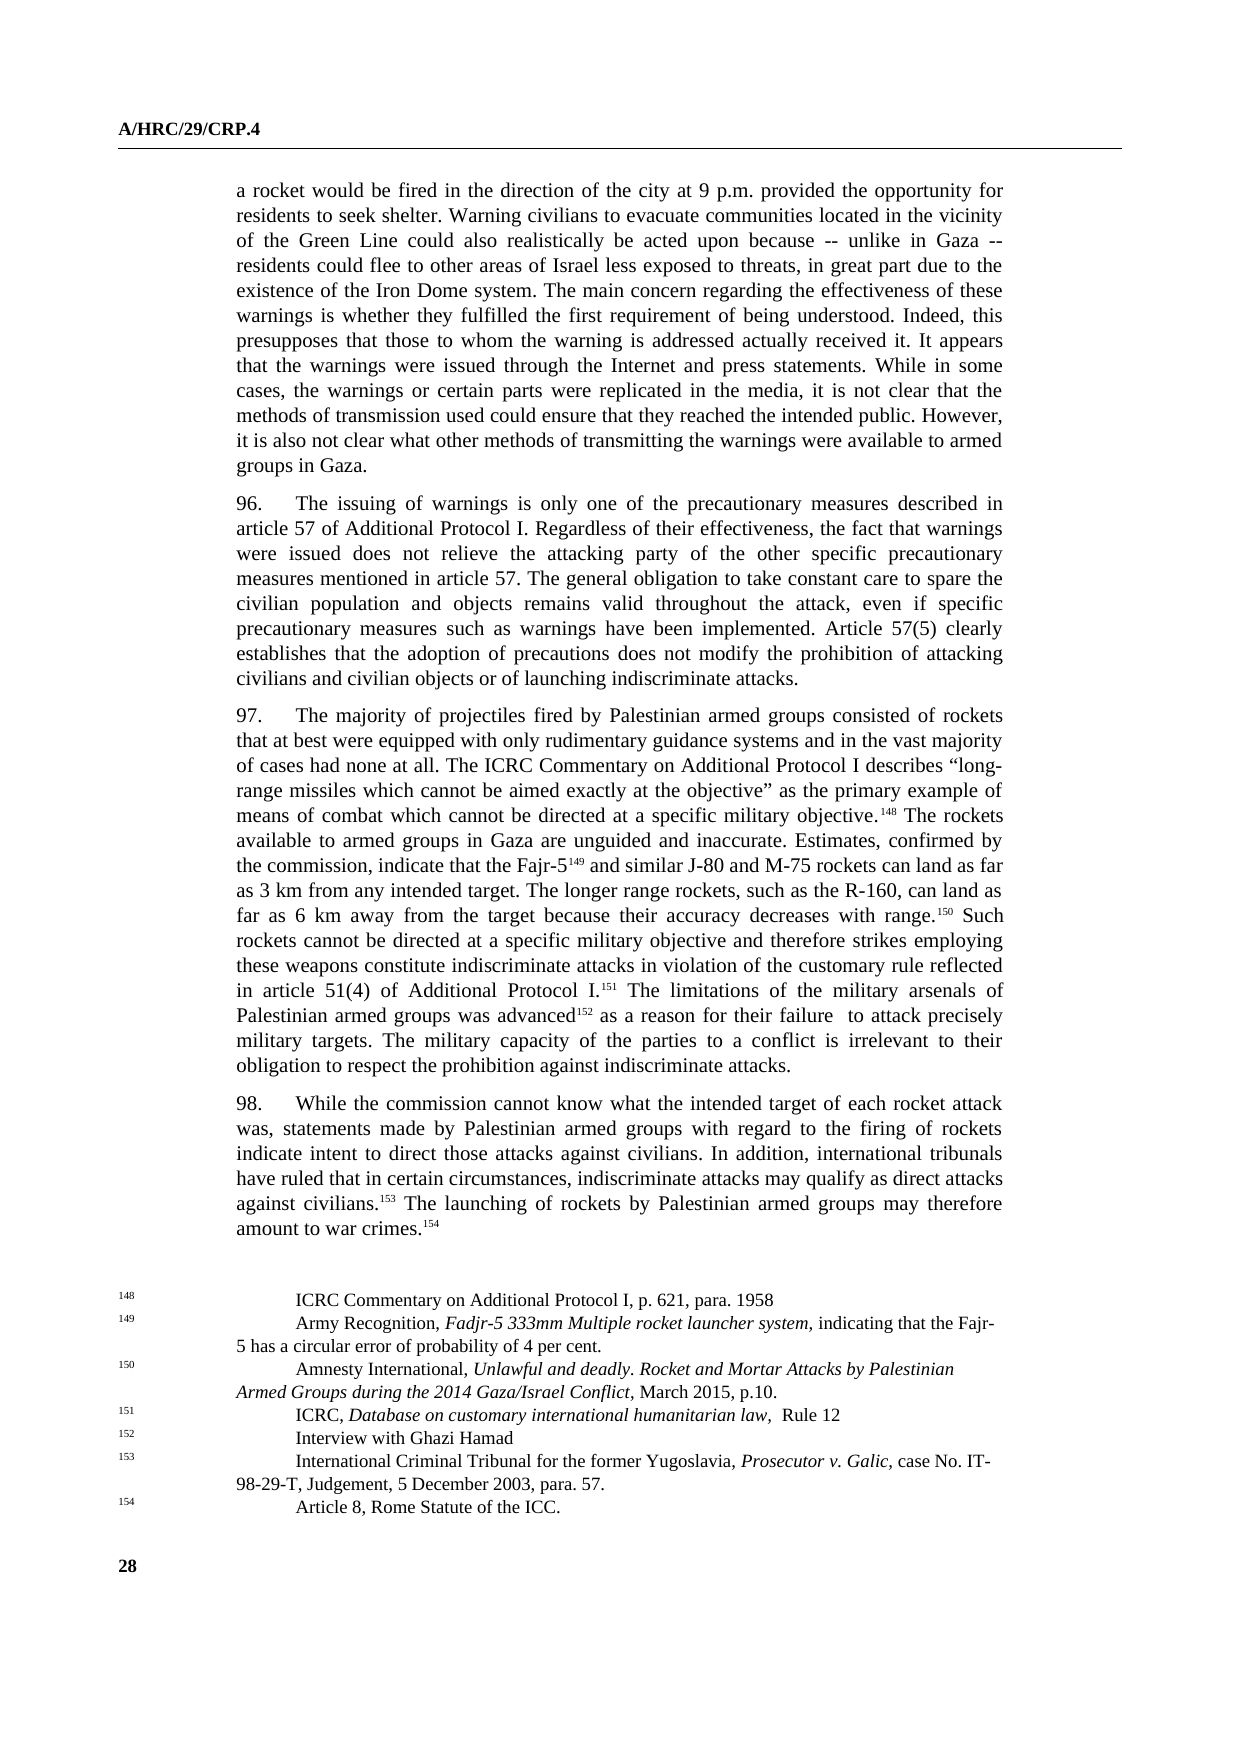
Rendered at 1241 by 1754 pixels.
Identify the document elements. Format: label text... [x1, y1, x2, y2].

text 96. The issuing of warnings is only one of the precautionary measures described in article 57 of Additional Protocol I. Regardless of their effectiveness, the fact that warnings were issued does not relieve the attacking party of the other specific precautionary measures mentioned in article 57. The general obligation to take constant care to spare the civilian population and objects remains valid throughout the attack, even if specific precautionary measures such as warnings have been implemented. Article 57(5) clearly establishes that the adoption of precautions does not modify the prohibition of attacking civilians and civilian objects or of launching indiscriminate attacks. [236, 490, 1004, 690]
text 97. The majority of projectiles fired by Palestinian armed groups consisted of rockets that at best were equipped with only rudimentary guidance systems and in the vast majority of cases had none at all. The ICRC Commentary on Additional Protocol I describes “long-range missiles which cannot be aimed exactly at the objective” as the primary example of means of combat which cannot be directed at a specific military objective. The rockets available to armed groups in Gaza are unguided and inaccurate. Estimates, confirmed by the commission, indicate that the Fajr-5 and similar J-80 and M-75 rockets can land as far as 3 km from any intended target. The longer range rockets, such as the R-160, can land as far as 6 km away from the target because their accuracy decreases with range. Such rockets cannot be directed at a specific military objective and therefore strikes employing these weapons constitute indiscriminate attacks in violation of the customary rule reflected in article 51(4) of Additional Protocol I. The limitations of the military arsenals of Palestinian armed groups was advanced as a reason for their failure to attack precisely military targets. The military capacity of the parties to a conflict is irrelevant to their obligation to respect the prohibition against indiscriminate attacks. [236, 702, 1004, 1077]
text 95. With regards to the instances of warnings mentioned above, regardless of the legality of the attacks with which they are associated, it appears that they were of a nature that could be acted upon. Airlines were warned in advance of the possible targeting of the airport, providing them with the time to suspend flights. Warning civilians in Tel Aviv that a rocket would be fired in the direction of the city at 9 p.m. provided the opportunity for residents to seek shelter. Warning civilians to evacuate communities located in the vicinity of the Green Line could also realistically be acted upon because -- unlike in Gaza -- residents could flee to other areas of Israel less exposed to threats, in great part due to the existence of the Iron Dome system. The main concern regarding the effectiveness of these warnings is whether they fulfilled the first requirement of being understood. Indeed, this presupposes that those to whom the warning is addressed actually received it. It appears that the warnings were issued through the Internet and press statements. While in some cases, the warnings or certain parts were replicated in the media, it is not clear that the methods of transmission used could ensure that they reached the intended public. However, it is also not clear what other methods of transmitting the warnings were available to armed groups in Gaza. [236, 177, 1004, 477]
text 98. While the commission cannot know what the intended target of each rocket attack was, statements made by Palestinian armed groups with regard to the firing of rockets indicate intent to direct those attacks against civilians. In addition, international tribunals have ruled that in certain circumstances, indiscriminate attacks may qualify as direct attacks against civilians. The launching of rockets by Palestinian armed groups may therefore amount to war crimes. [236, 1090, 1004, 1240]
